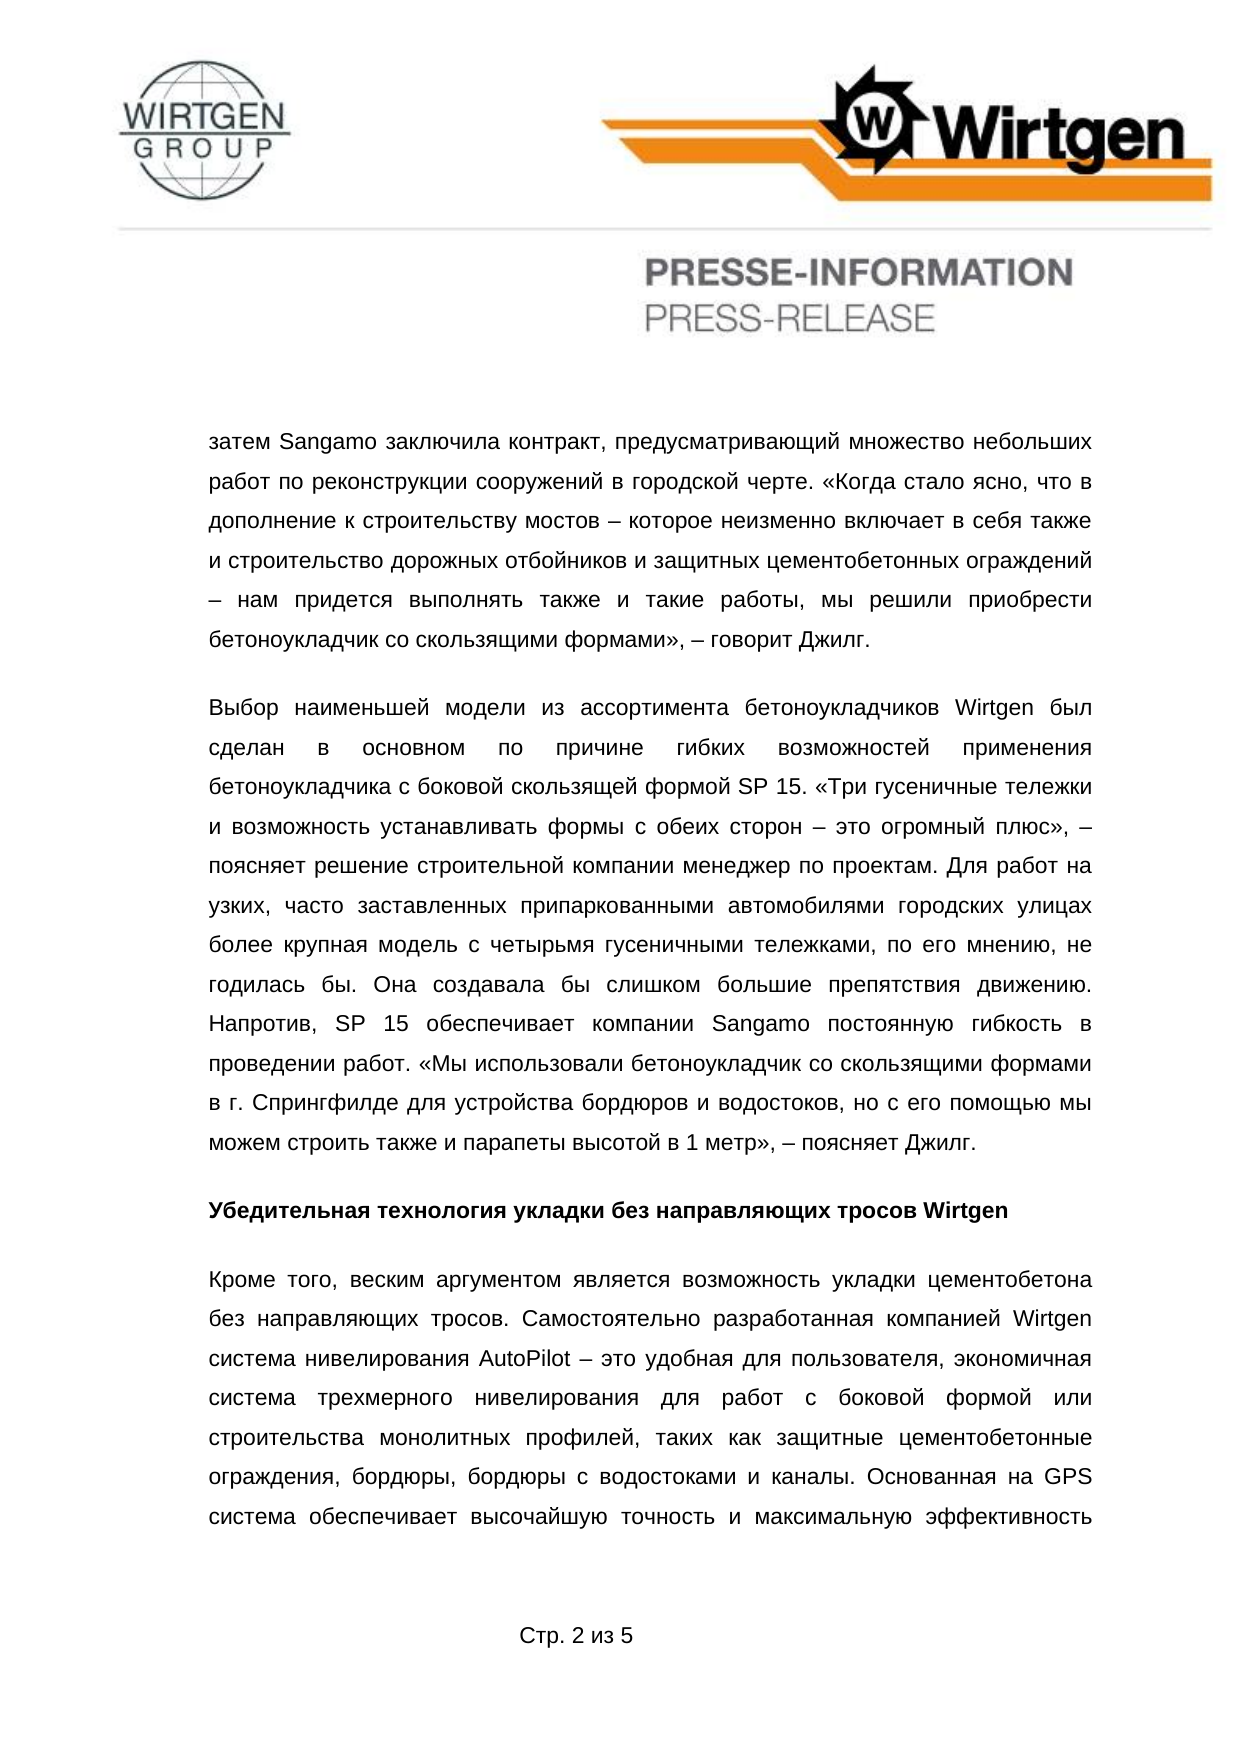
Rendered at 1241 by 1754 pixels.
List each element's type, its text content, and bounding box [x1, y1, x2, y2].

text Убедительная технология укладки без направляющих тросов Wirtgen [208, 1197, 1093, 1223]
text Выбор наименьшей модели из ассортимента бетоноукладчиков Wirtgen был сделан в основном по причине гибких возможностей применения бетоноукладчика с боковой скользящей формой SP 15. «Три гусеничные тележки и возможность устанавливать формы с обеих сторон – это огромный плюс», – поясняет решение строительной компании менеджер по проектам. Для работ на узких, часто заставленных припаркованными автомобилями городских улицах более крупная модель с четырьмя гусеничными тележками, по его мнению, не годилась бы. Она создавала бы слишком большие препятствия движению. Напротив, SP 15 обеспечивает компании Sangamo постоянную гибкость в проведении работ. «Мы использовали бетоноукладчик со скользящими формами в г. Спрингфилде для устройства бордюров и водостоков, но с его помощью мы можем строить также и парапеты высотой в 1 метр», – поясняет Джилг. [208, 694, 1093, 1155]
picture [0, 0, 1241, 369]
